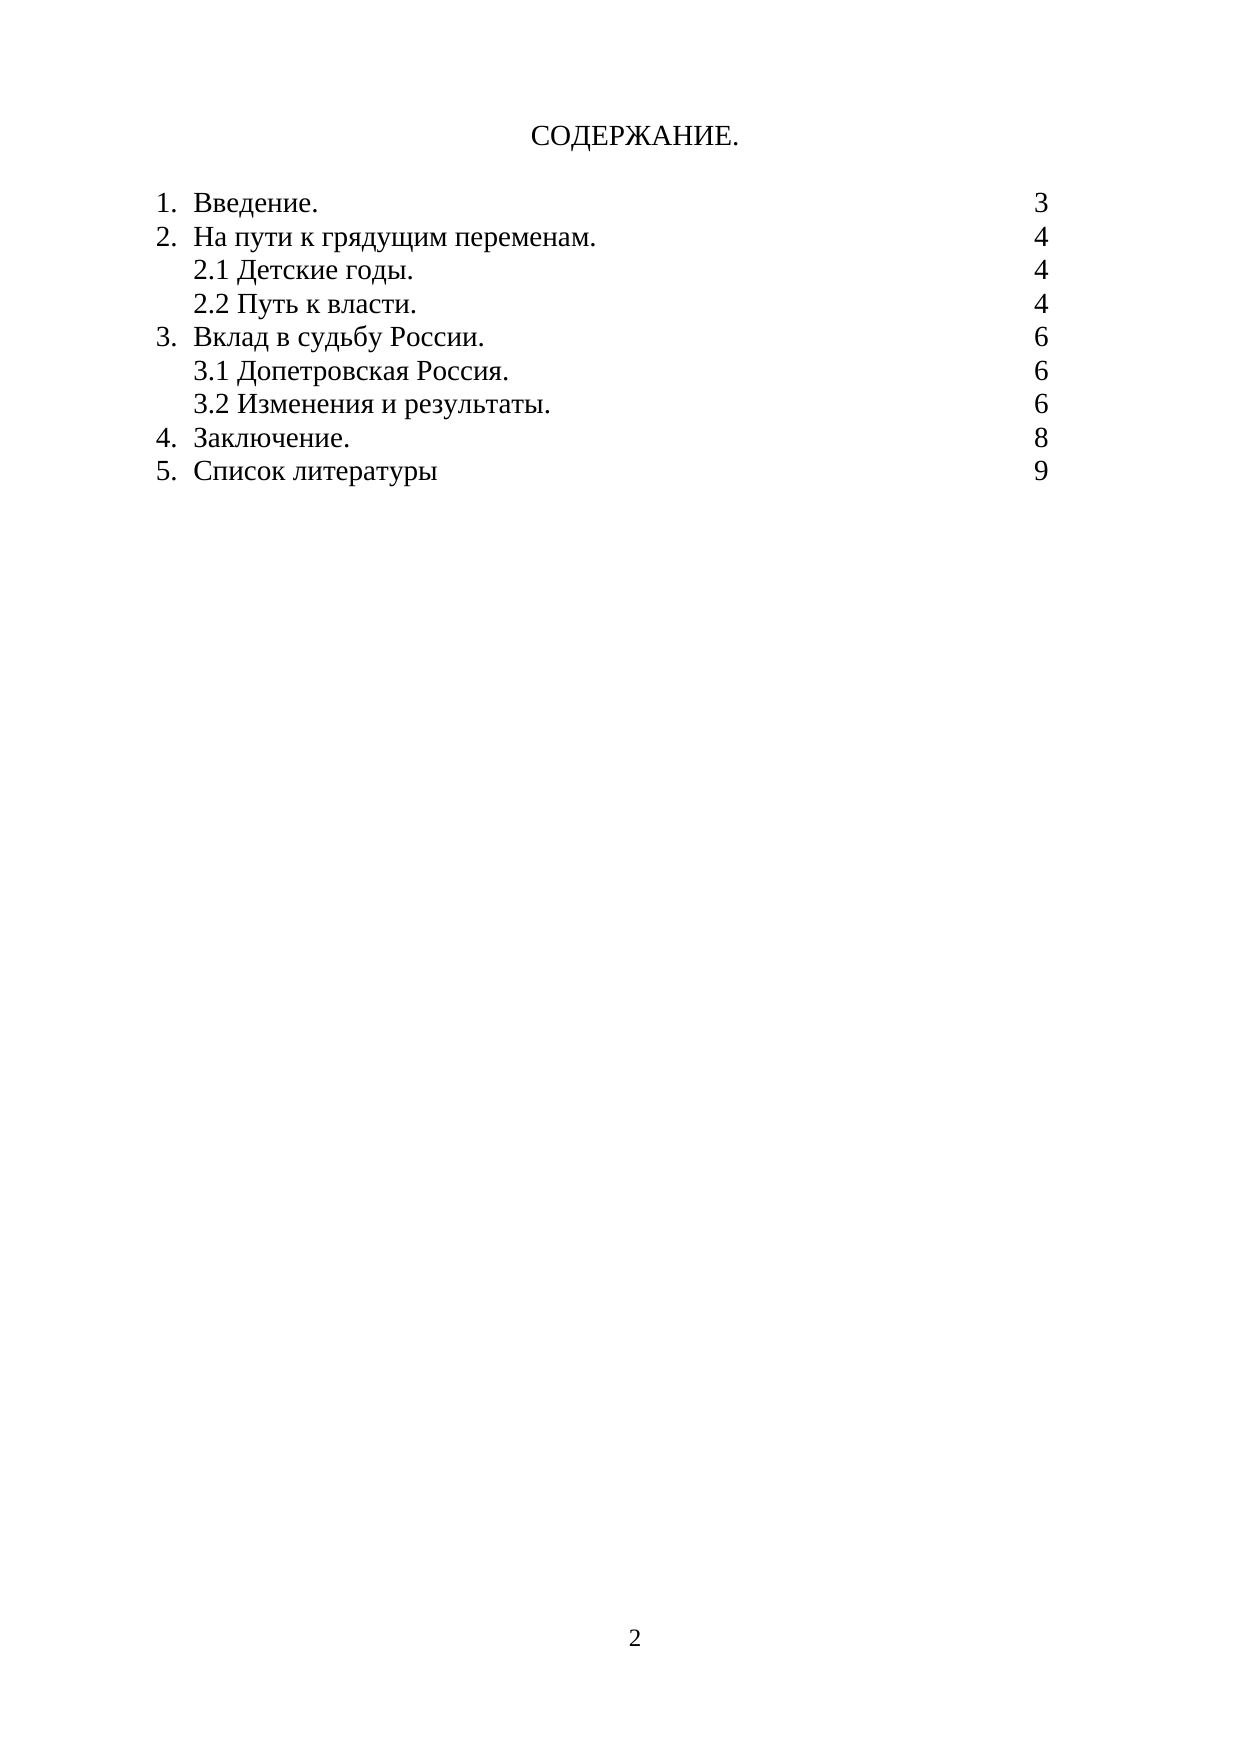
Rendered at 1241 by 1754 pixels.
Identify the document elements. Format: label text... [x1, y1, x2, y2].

table_cell 4 [989, 219, 1093, 252]
table_cell 6 [989, 353, 1093, 386]
table_cell 3.1 Допетровская Россия. [107, 353, 989, 386]
table_cell 8 [989, 420, 1093, 453]
table_cell Заключение. [107, 420, 989, 453]
table_cell 3.2 Изменения и результаты. [107, 386, 989, 420]
table_cell 6 [989, 319, 1093, 353]
table_cell Список литературы [107, 454, 989, 487]
table_header Введение. [107, 185, 989, 219]
text СОДЕРЖАНИЕ. [118, 118, 1152, 152]
table_cell 9 [989, 454, 1093, 487]
table_cell 2.2 Путь к власти. [107, 286, 989, 319]
table_cell На пути к грядущим переменам. [107, 219, 989, 252]
table_cell 6 [989, 386, 1093, 420]
table_cell Вклад в судьбу России. [107, 319, 989, 353]
table_header 3 [989, 185, 1093, 219]
table_cell 4 [989, 286, 1093, 319]
table_cell 2.1 Детские годы. [107, 252, 989, 286]
table_cell 4 [989, 252, 1093, 286]
